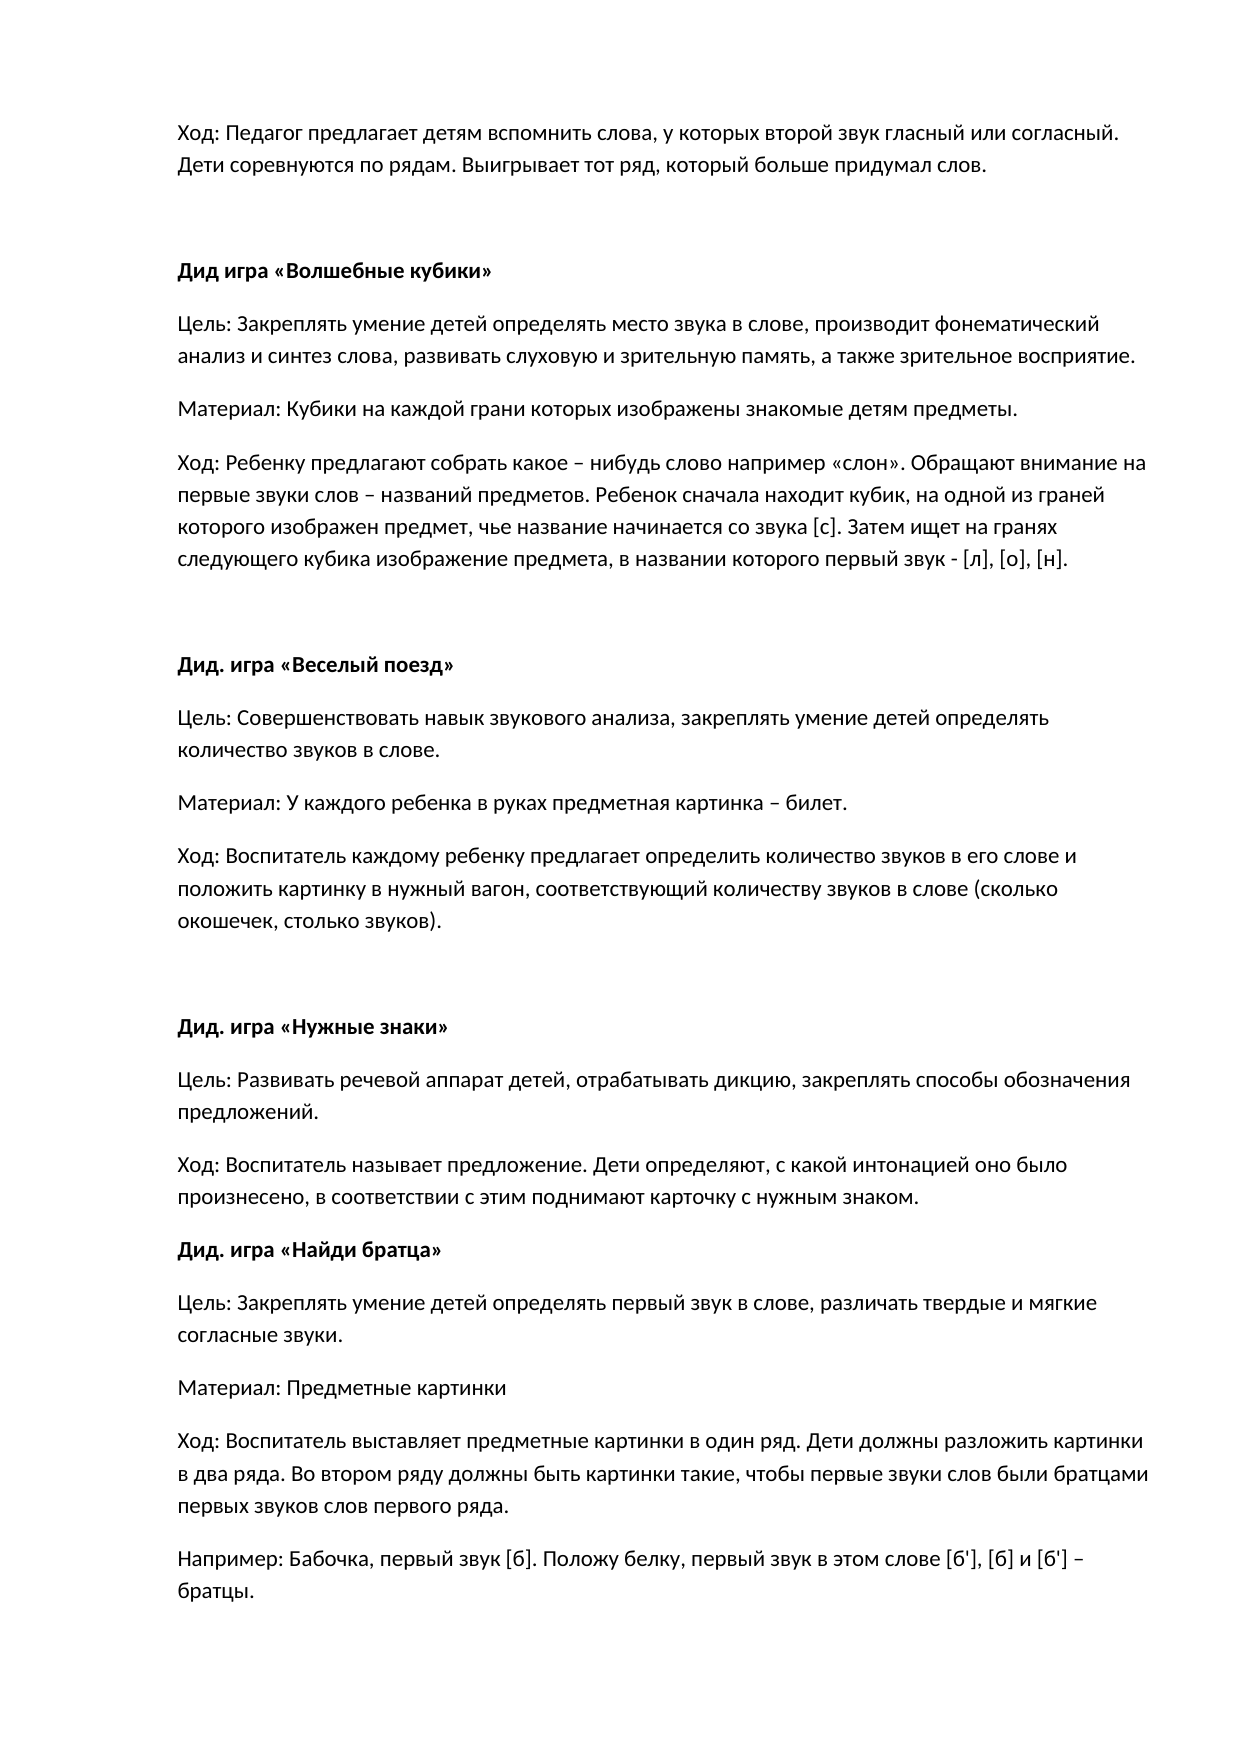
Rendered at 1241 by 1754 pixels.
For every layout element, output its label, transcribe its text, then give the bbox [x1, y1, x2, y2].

text Материал: Кубики на каждой грани которых изображены знакомые детям предметы. [177, 394, 1152, 423]
text Ход: Ребенку предлагают собрать какое – нибудь слово например «слон». Обращают внимание на первые звуки слов – названий предметов. Ребенок сначала находит кубик, на одной из граней которого изображен предмет, чье название начинается со звука [с]. Затем ищет на гранях следующего кубика изображение предмета, в названии которого первый звук - [л], [о], [н]. [177, 448, 1152, 572]
text Ход: Воспитатель называет предложение. Дети определяют, с какой интонацией оно было произнесено, в соответствии с этим поднимают карточку с нужным знаком. [177, 1150, 1152, 1210]
text Дид. игра «Веселый поезд» [177, 650, 1152, 678]
text Цель: Закреплять умение детей определять место звука в слове, производит фонематический анализ и синтез слова, развивать слуховую и зрительную память, а также зрительное восприятие. [177, 309, 1152, 369]
text Материал: Предметные картинки [177, 1373, 1152, 1402]
text Ход: Педагог предлагает детям вспомнить слова, у которых второй звук гласный или согласный. Дети соревнуются по рядам. Выигрывает тот ряд, который больше придумал слов. [177, 118, 1152, 178]
text Ход: Воспитатель каждому ребенку предлагает определить количество звуков в его слове и положить картинку в нужный вагон, соответствующий количеству звуков в слове (сколько окошечек, столько звуков). [177, 841, 1152, 934]
text Цель: Совершенствовать навык звукового анализа, закреплять умение детей определять количество звуков в слове. [177, 703, 1152, 763]
text Цель: Развивать речевой аппарат детей, отрабатывать дикцию, закреплять способы обозначения предложений. [177, 1065, 1152, 1125]
text Дид игра «Волшебные кубики» [177, 256, 1152, 284]
text Материал: У каждого ребенка в руках предметная картинка – билет. [177, 788, 1152, 816]
text Например: Бабочка, первый звук [б]. Положу белку, первый звук в этом слове [б'], [б] и [б'] – братцы. [177, 1544, 1152, 1604]
text Дид. игра «Нужные знаки» [177, 1012, 1152, 1040]
text Цель: Закреплять умение детей определять первый звук в слове, различать твердые и мягкие согласные звуки. [177, 1288, 1152, 1348]
text Ход: Воспитатель выставляет предметные картинки в один ряд. Дети должны разложить картинки в два ряда. Во втором ряду должны быть картинки такие, чтобы первые звуки слов были братцами первых звуков слов первого ряда. [177, 1427, 1152, 1519]
text Дид. игра «Найди братца» [177, 1235, 1152, 1263]
